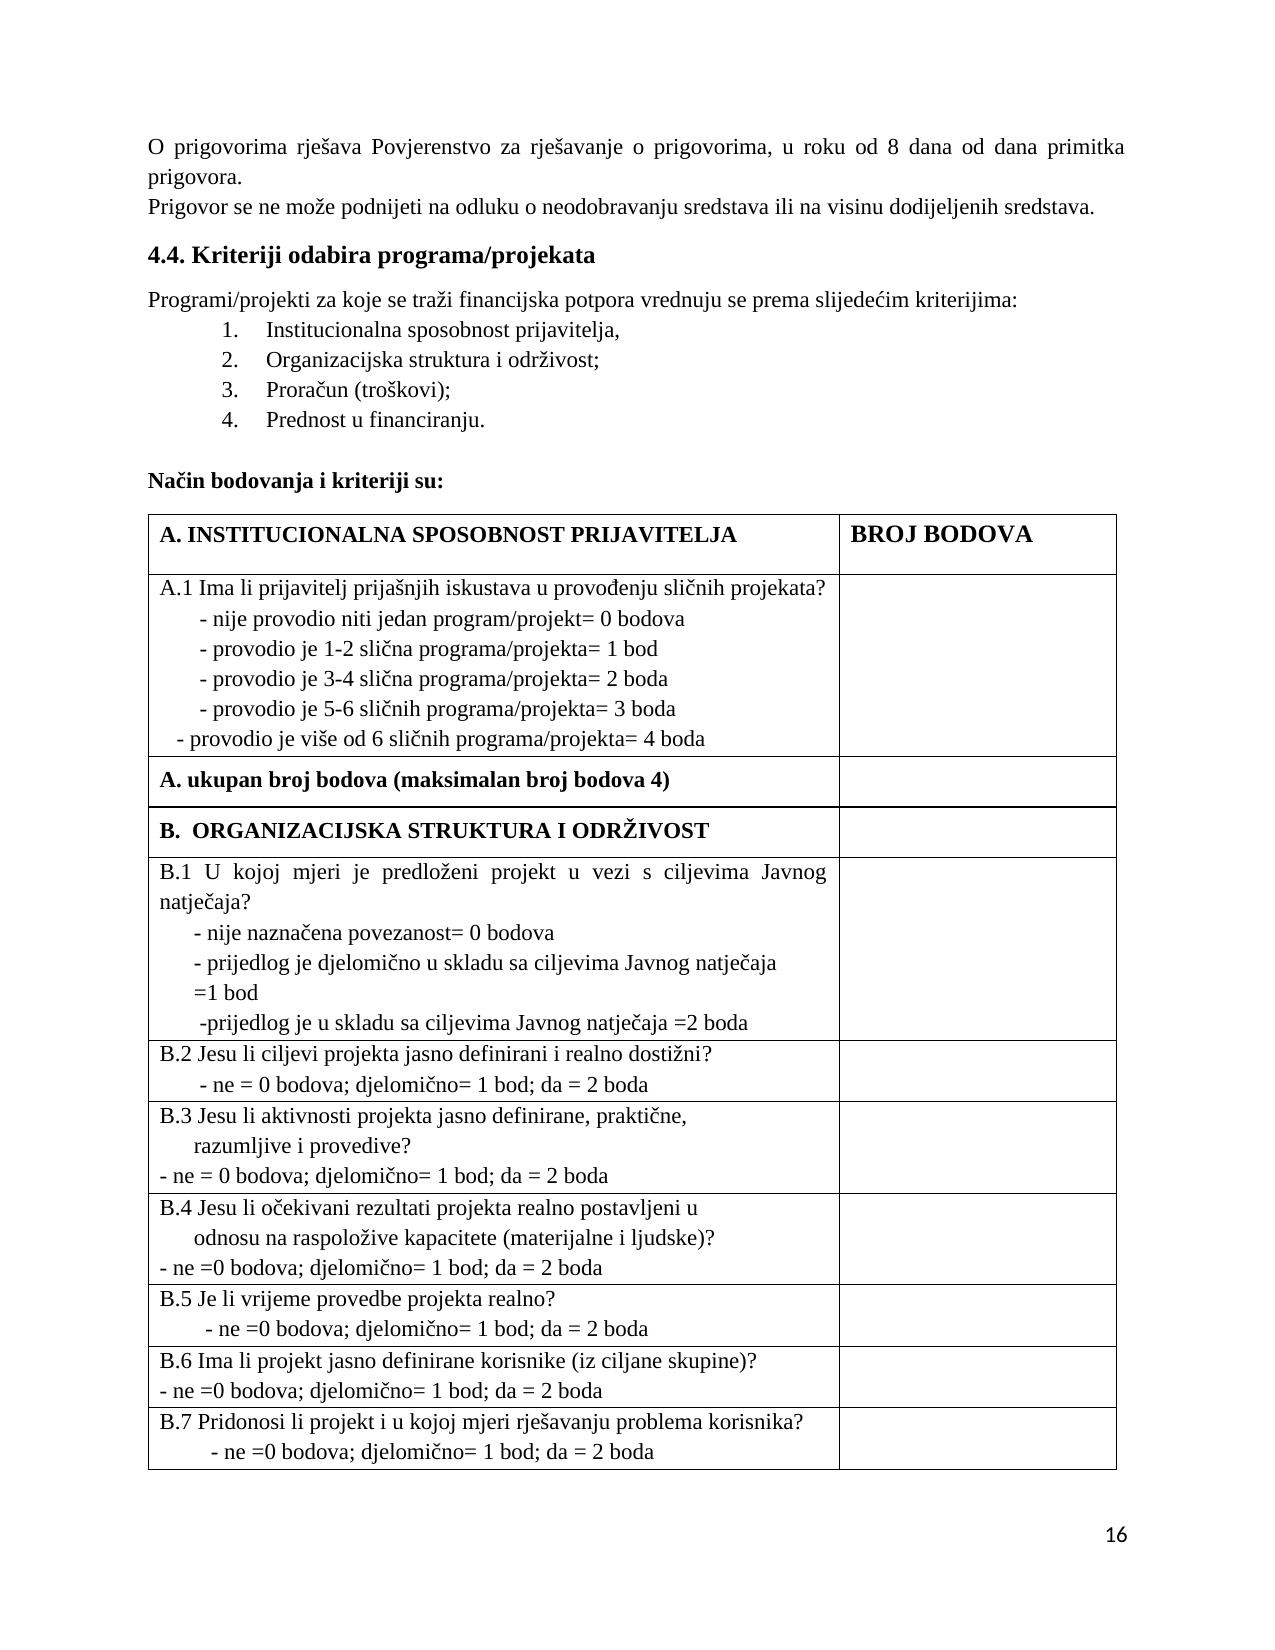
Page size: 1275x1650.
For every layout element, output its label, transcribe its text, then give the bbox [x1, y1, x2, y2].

table_cell B.1 U kojoj mjeri je predloženi projekt u vezi s ciljevima Javnog natječaja? - nije naznačena povezanost= 0 bodova - prijedlog je djelomično u skladu sa ciljevima Javnog natječaja =1 bod -prijedlog je u skladu sa ciljevima Javnog natječaja =2 boda [149, 858, 839, 1039]
table_cell [840, 1347, 1116, 1407]
table_cell [840, 1285, 1116, 1346]
table_cell B.7 Pridonosi li projekt i u kojoj mjeri rješavanju problema korisnika? - ne =0 bodova; djelomično= 1 bod; da = 2 boda [149, 1408, 839, 1469]
table_cell B.2 Jesu li ciljevi projekta jasno definirani i realno dostižni? - ne = 0 bodova; djelomično= 1 bod; da = 2 boda [149, 1041, 839, 1101]
list Organizacijska struktura i održivost; [221, 346, 1127, 372]
table_cell [840, 1102, 1116, 1193]
table_cell [840, 808, 1116, 857]
table_cell A. ukupan broj bodova (maksimalan broj bodova 4) [149, 757, 839, 806]
text Prigovor se ne može podnijeti na odluku o neodobravanju sredstava ili na visinu dodijeljenih sredstava. [148, 193, 1127, 220]
table_cell [840, 1041, 1116, 1101]
table_cell B. ORGANIZACIJSKA STRUKTURA I ODRŽIVOST [149, 808, 839, 857]
list Proračun (troškovi); [221, 376, 1127, 403]
text Način bodovanja i kriteriji su: [148, 467, 1127, 493]
text O prigovorima rješava Povjerenstvo za rješavanje o prigovorima, u roku od 8 dana od dana primitka prigovora. [148, 133, 1127, 189]
table_header BROJ BODOVA [840, 515, 1116, 573]
table_cell [840, 575, 1116, 756]
table_cell [840, 1408, 1116, 1469]
table_cell [840, 1194, 1116, 1284]
table_cell B.6 Ima li projekt jasno definirane korisnike (iz ciljane skupine)? - ne =0 bodova; djelomično= 1 bod; da = 2 boda [149, 1347, 839, 1407]
table_cell B.3 Jesu li aktivnosti projekta jasno definirane, praktične, razumljive i provedive? - ne = 0 bodova; djelomično= 1 bod; da = 2 boda [149, 1102, 839, 1193]
list Institucionalna sposobnost prijavitelja, [221, 316, 1127, 342]
table_cell B.5 Je li vrijeme provedbe projekta realno? - ne =0 bodova; djelomično= 1 bod; da = 2 boda [149, 1285, 839, 1346]
table_header A. INSTITUCIONALNA SPOSOBNOST PRIJAVITELJA [149, 515, 839, 573]
table_cell [840, 858, 1116, 1039]
table_cell [840, 757, 1116, 806]
list Prednost u financiranju. [221, 407, 1127, 433]
text Programi/projekti za koje se traži financijska potpora vrednuju se prema slijedećim kriterijima: [148, 286, 1127, 312]
table_cell A.1 Ima li prijavitelj prijašnjih iskustava u provođenju sličnih projekata? - nije provodio niti jedan program/projekt= 0 bodova - provodio je 1-2 slična programa/projekta= 1 bod - provodio je 3-4 slična programa/projekta= 2 boda - provodio je 5-6 sličnih programa/projekta= 3 boda - provodio je više od 6 sličnih programa/projekta= 4 boda [149, 575, 839, 756]
subtitle 4.4. Kriteriji odabira programa/projekata [148, 240, 1127, 269]
table_cell B.4 Jesu li očekivani rezultati projekta realno postavljeni u odnosu na raspoložive kapacitete (materijalne i ljudske)? - ne =0 bodova; djelomično= 1 bod; da = 2 boda [149, 1194, 839, 1284]
